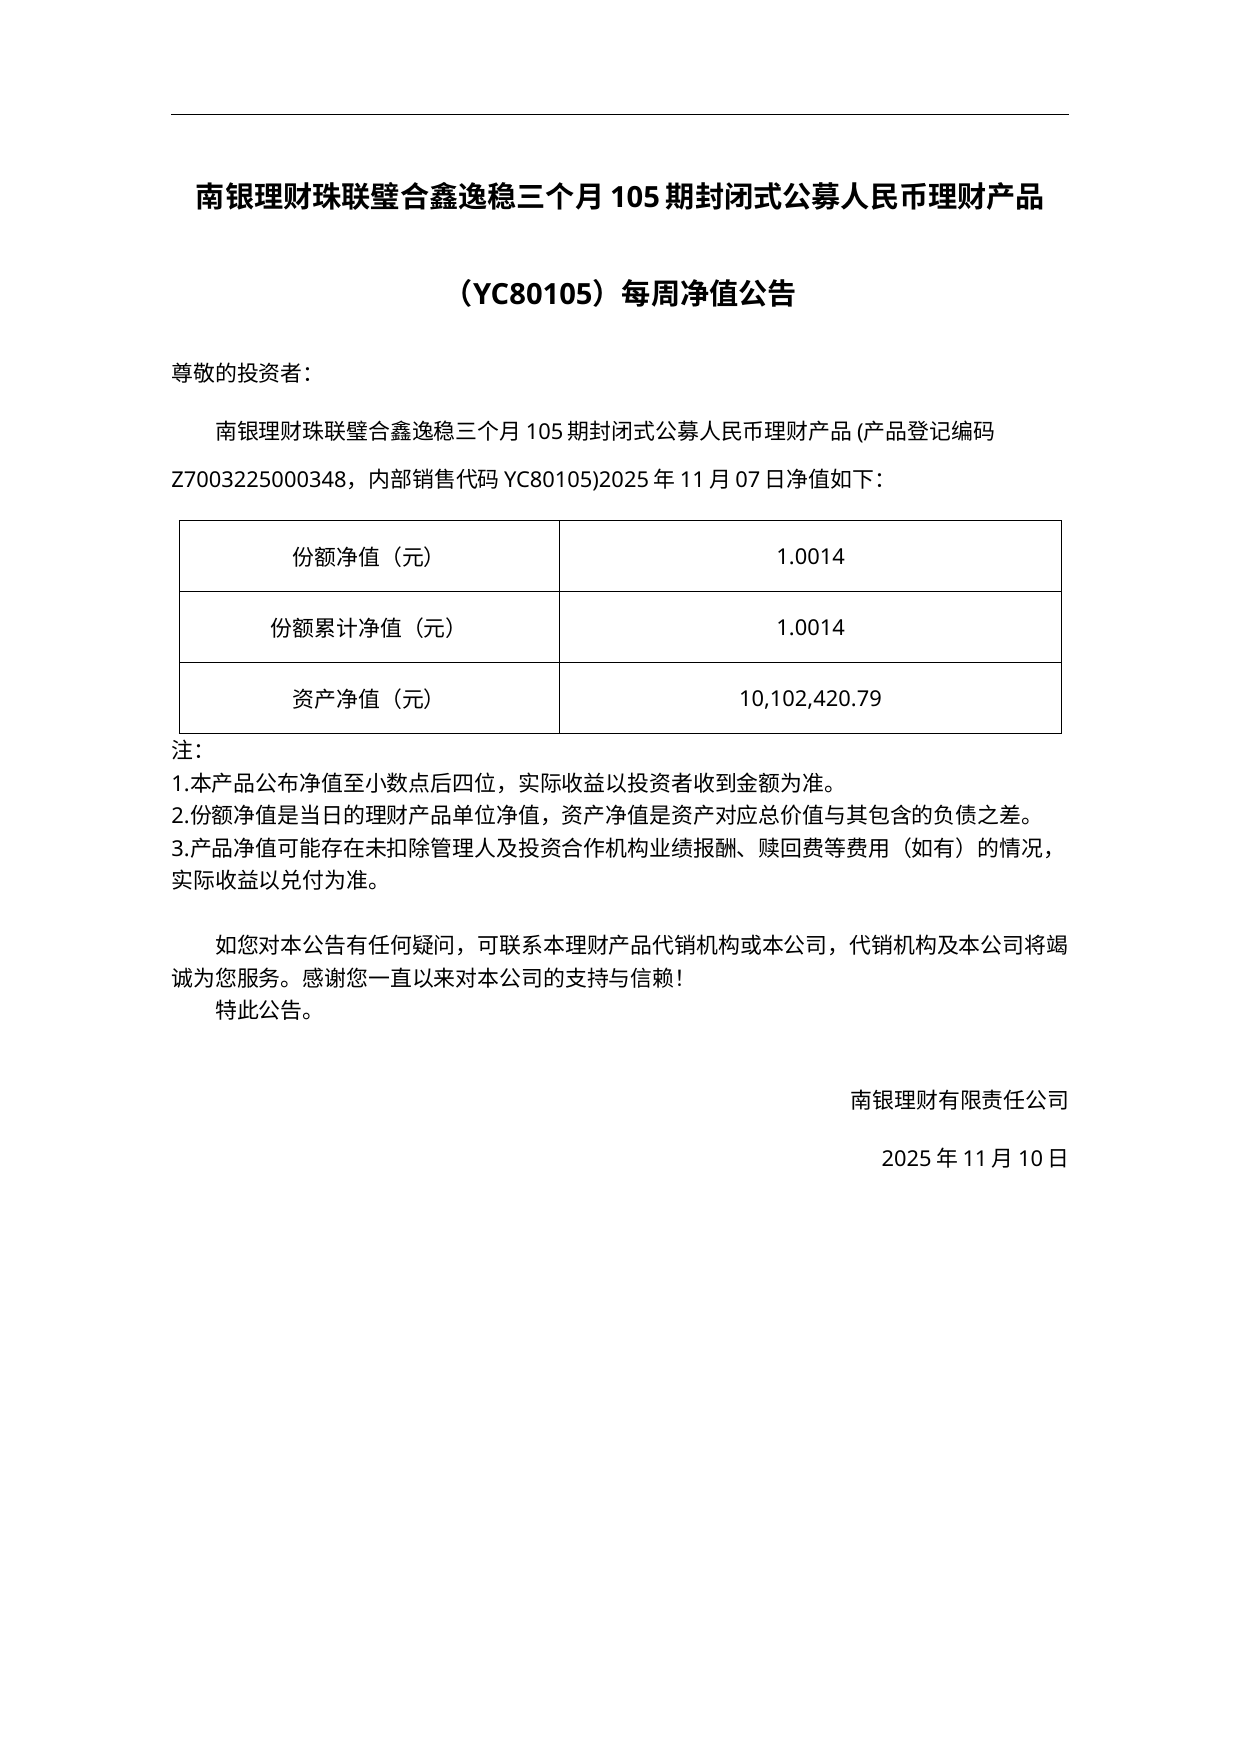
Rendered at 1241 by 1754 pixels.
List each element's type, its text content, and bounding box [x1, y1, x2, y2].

text 如您对本公告有任何疑问，可联系本理财产品代销机构或本公司，代销机构及本公司将竭诚为您服务。感谢您一直以来对本公司的支持与信赖！ [171, 928, 1069, 993]
text 南银理财珠联璧合鑫逸稳三个月105期封闭式公募人民币理财产品 (产品登记编码Z7003225000348，内部销售代码YC80105)2025年11月07日净值如下： [171, 413, 1069, 494]
table_header 1.0014 [560, 521, 1061, 591]
text 南银理财有限责任公司 [171, 1082, 1069, 1115]
table_cell 1.0014 [560, 592, 1061, 662]
text 2.份额净值是当日的理财产品单位净值，资产净值是资产对应总价值与其包含的负债之差。 [171, 798, 1069, 830]
text 3.产品净值可能存在未扣除管理人及投资合作机构业绩报酬、赎回费等费用（如有）的情况，实际收益以兑付为准。 [171, 830, 1069, 895]
text 南银理财珠联璧合鑫逸稳三个月105期封闭式公募人民币理财产品（YC80105）每周净值公告 [171, 162, 1069, 324]
text 2025年11月10日 [171, 1140, 1069, 1173]
text 特此公告。 [171, 993, 1069, 1025]
table_header 份额净值（元） [180, 521, 559, 591]
table_cell 资产净值（元） [180, 663, 559, 733]
table_cell 10,102,420.79 [560, 663, 1061, 733]
text 尊敬的投资者： [171, 355, 1069, 388]
text 1.本产品公布净值至小数点后四位，实际收益以投资者收到金额为准。 [171, 765, 1069, 798]
text 注： [171, 733, 1069, 765]
table_cell 份额累计净值（元） [180, 592, 559, 662]
